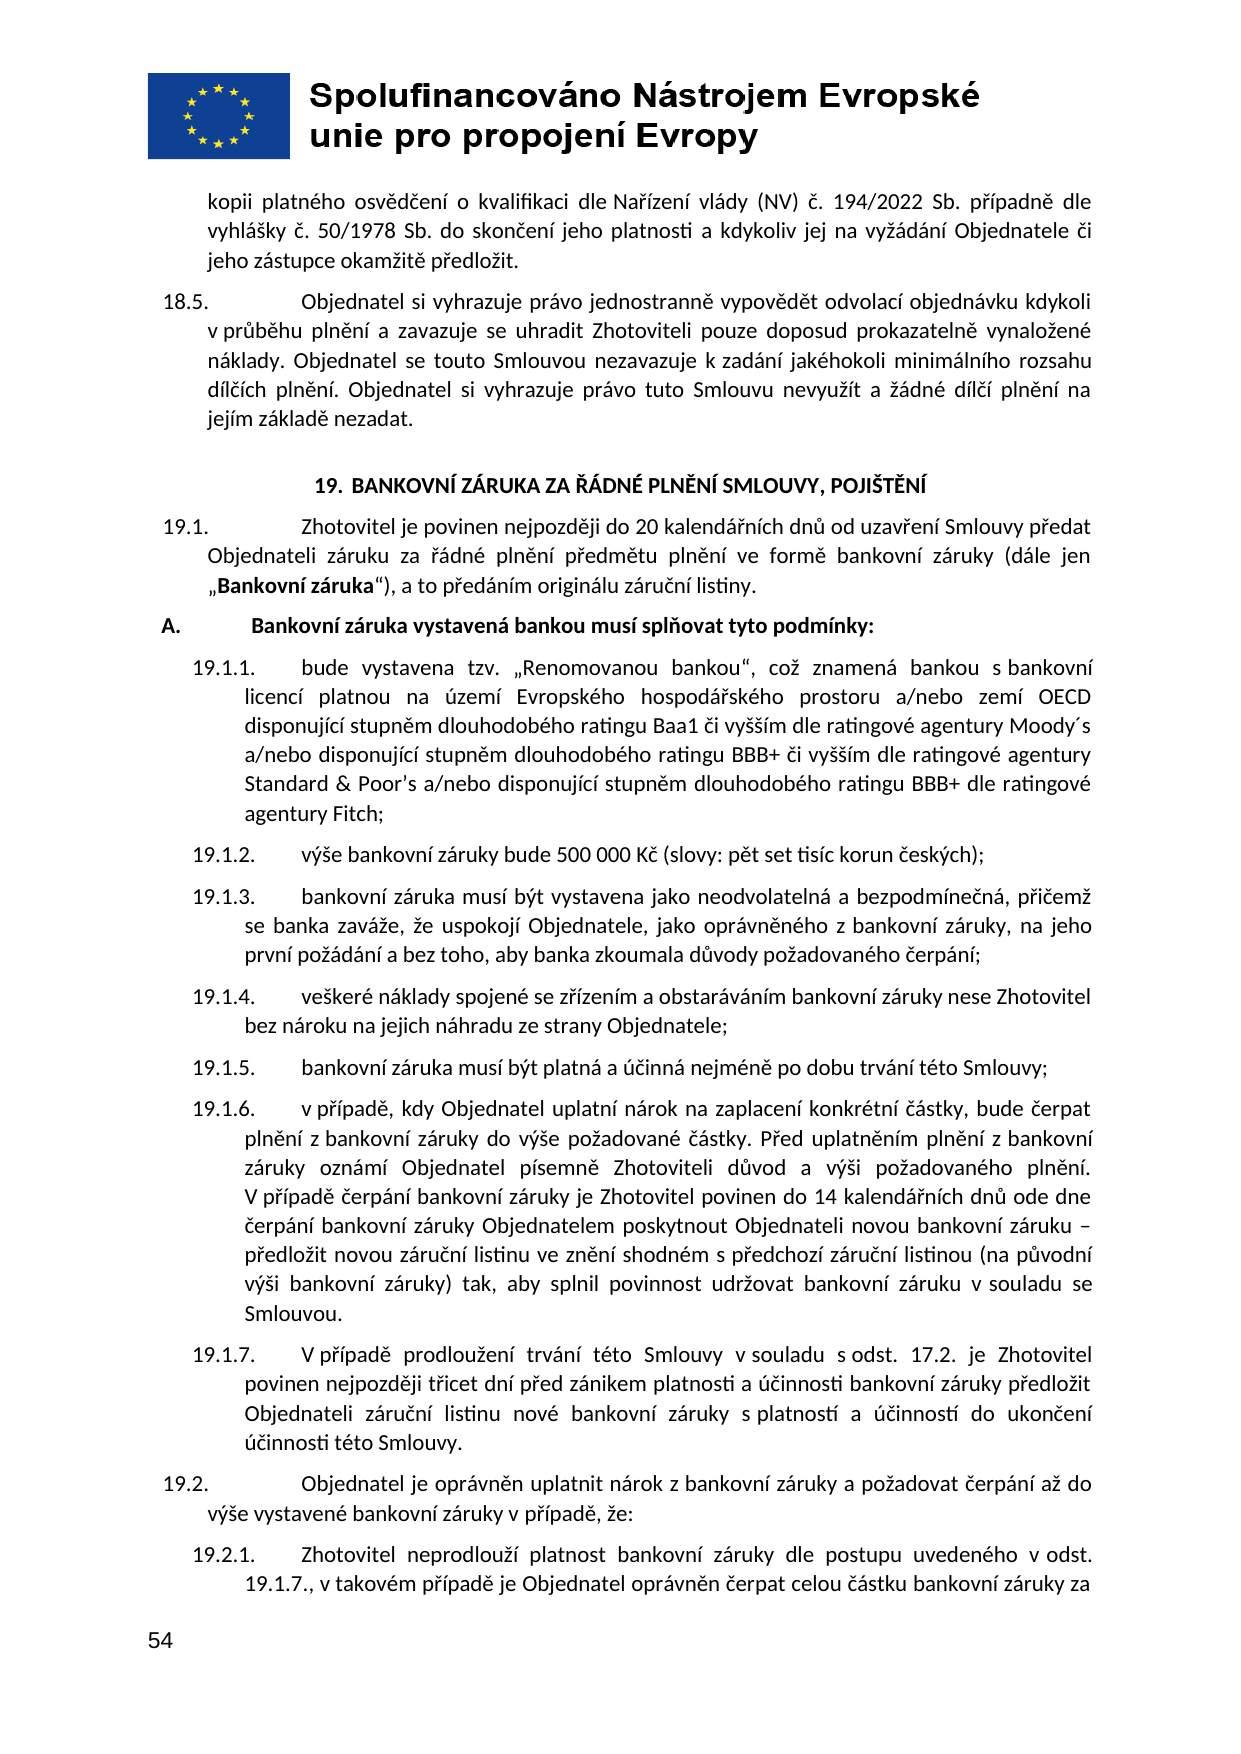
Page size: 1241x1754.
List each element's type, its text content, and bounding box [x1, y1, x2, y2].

list výše bankovní záruky bude 500 000 Kč (slovy: pět set tisíc korun českých); [192, 839, 1093, 868]
list veškeré náklady spojené se zřízením a obstaráváním bankovní záruky nese Zhotovitel bez nároku na jejich náhradu ze strany Objednatele; [192, 981, 1093, 1039]
list bude vystavena tzv. „Renomovanou bankou“, což znamená bankou s bankovní licencí platnou na území Evropského hospodářského prostoru a/nebo zemí OECD disponující stupněm dlouhodobého ratingu Baa1 či vyšším dle ratingové agentury Moody´s a/nebo disponující stupněm dlouhodobého ratingu BBB+ či vyšším dle ratingové agentury Standard & Poor’s a/nebo disponující stupněm dlouhodobého ratingu BBB+ dle ratingové agentury Fitch; [192, 652, 1093, 827]
list Objednatel je oprávněn uplatnit nárok z bankovní záruky a požadovat čerpání až do výše vystavené bankovní záruky v případě, že: [162, 1468, 1093, 1527]
picture [147, 73, 991, 160]
subtitle Bankovní záruka vystavená bankou musí splňovat tyto podmínky: [161, 611, 1093, 639]
list Objednatel si vyhrazuje právo jednostranně vypovědět odvolací objednávku kdykoli v průběhu plnění a zavazuje se uhradit Zhotoviteli pouze doposud prokazatelně vynaložené náklady. Objednatel se touto Smlouvou nezavazuje k zadání jakéhokoli minimálního rozsahu dílčích plnění. Objednatel si vyhrazuje právo tuto Smlouvu nevyužít a žádné dílčí plnění na jejím základě nezadat. [162, 286, 1093, 432]
list V případě prodloužení trvání této Smlouvy v souladu s odst. 17.2. je Zhotovitel povinen nejpozději třicet dní před zánikem platnosti a účinnosti bankovní záruky předložit Objednateli záruční listinu nové bankovní záruky s platností a účinností do ukončení účinnosti této Smlouvy. [192, 1339, 1093, 1456]
list v případě, kdy Objednatel uplatní nárok na zaplacení konkrétní částky, bude čerpat plnění z bankovní záruky do výše požadované částky. Před uplatněním plnění z bankovní záruky oznámí Objednatel písemně Zhotoviteli důvod a výši požadovaného plnění. V případě čerpání bankovní záruky je Zhotovitel povinen do 14 kalendářních dnů ode dne čerpání bankovní záruky Objednatelem poskytnout Objednateli novou bankovní záruku – předložit novou záruční listinu ve znění shodném s předchozí záruční listinou (na původní výši bankovní záruky) tak, aby splnil povinnost udržovat bankovní záruku v souladu se Smlouvou. [192, 1093, 1093, 1327]
list Bankovní záruka za řádné plnění Smlouvy, Pojištění [148, 470, 1093, 499]
list bankovní záruka musí být platná a účinná nejméně po dobu trvání této Smlouvy; [192, 1052, 1093, 1081]
list bankovní záruka musí být vystavena jako neodvolatelná a bezpodmínečná, přičemž se banka zaváže, že uspokojí Objednatele, jako oprávněného z bankovní záruky, na jeho první požádání a bez toho, aby banka zkoumala důvody požadovaného čerpání; [192, 881, 1093, 968]
list Zhotovitel je povinen nejpozději do 20 kalendářních dnů od uzavření Smlouvy předat Objednateli záruku za řádné plnění předmětu plnění ve formě bankovní záruky (dále jen „Bankovní záruka“), a to předáním originálu záruční listiny. [162, 511, 1093, 599]
